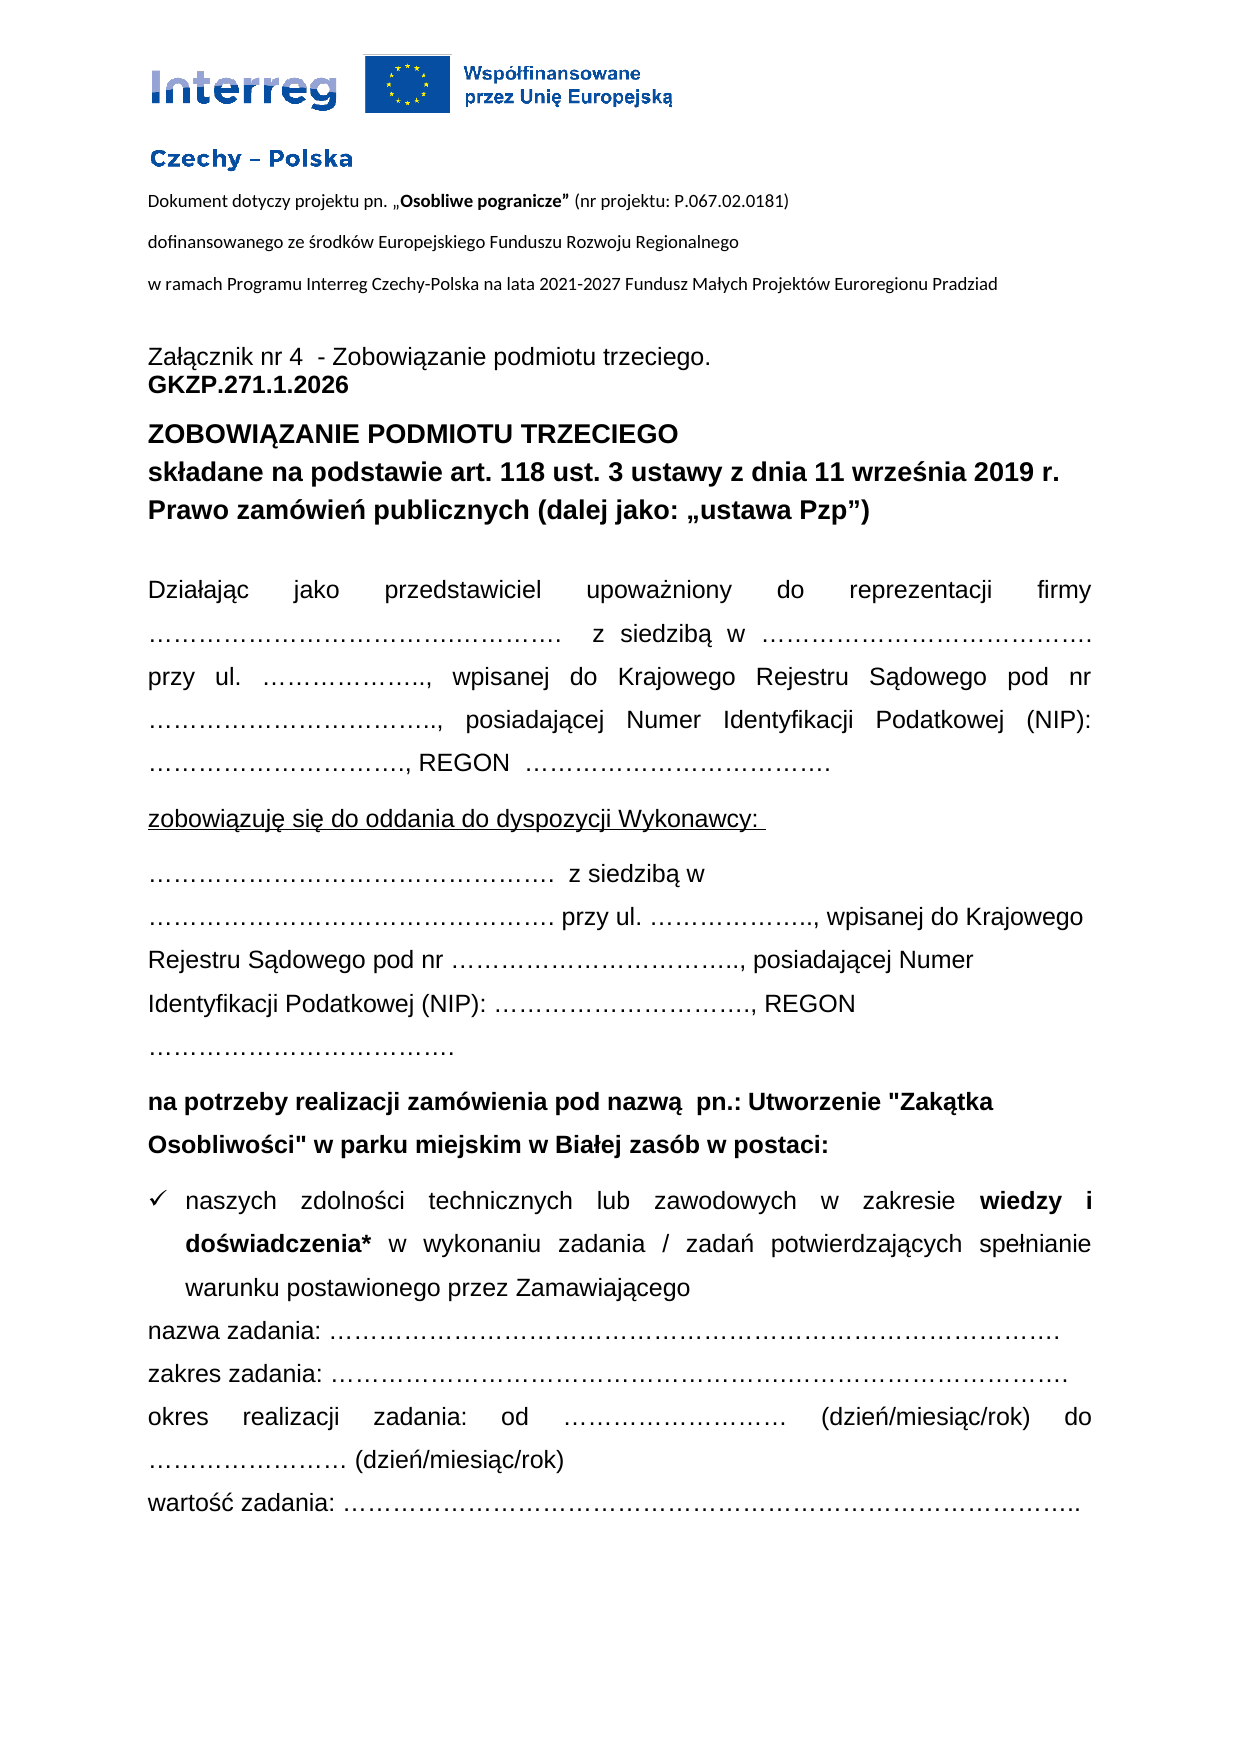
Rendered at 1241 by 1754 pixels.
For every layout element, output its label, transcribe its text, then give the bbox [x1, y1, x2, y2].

text dofinansowanego ze środków Europejskiego Funduszu Rozwoju Regionalnego [148, 230, 1086, 253]
list nazwa zadania: ……………………………………………………………………………. [148, 1316, 1093, 1344]
list zakres zadania: ……………………………………………….……………………………. [148, 1359, 1093, 1387]
text zobowiązuję się do oddania do dyspozycji Wykonawcy: [148, 804, 1093, 832]
subtitle ZOBOWIĄZANIE PODMIOTU TRZECIEGO [148, 418, 1093, 449]
text na potrzeby realizacji zamówienia pod nazwą pn.: Utworzenie "Zakątka Osobliwości" w parku miejskim w Białej zasób w postaci: [148, 1087, 1093, 1159]
subtitle Prawo zamówień publicznych (dalej jako: „ustawa Pzp”) [148, 494, 1093, 525]
list okres realizacji zadania: od ……………………… (dzień/miesiąc/rok) do …………………… (dzień/miesiąc/rok) [148, 1402, 1093, 1474]
text Działając jako przedstawiciel upoważniony do reprezentacji firmy ……………………………….…………. z siedzibą w …………………………………. przy ul. ……………….., wpisanej do Krajowego Rejestru Sądowego pod nr …………………………….., posiadającej Numer Identyfikacji Podatkowej (NIP): …………………………., REGON ………………………………. [148, 576, 1093, 777]
text …………………………………………. z siedzibą w …………………………………………. przy ul. ……………….., wpisanej do Krajowego Rejestru Sądowego pod nr …………………………….., posiadającej Numer Identyfikacji Podatkowej (NIP): …………………………., REGON ………………………………. [148, 859, 1093, 1061]
text Załącznik nr 4 - Zobowiązanie podmiotu trzeciego. [148, 342, 1093, 371]
list naszych zdolności technicznych lub zawodowych w zakresie wiedzy i doświadczenia* w wykonaniu zadania / zadań potwierdzających spełnianie warunku postawionego przez Zamawiającego [148, 1186, 1093, 1301]
picture [147, 50, 676, 172]
text Dokument dotyczy projektu pn. „Osobliwe pogranicze” (nr projektu: P.067.02.0181) [148, 189, 1086, 212]
list wartość zadania: …………………………………………………………………………….. [148, 1488, 1093, 1517]
text w ramach Programu Interreg Czechy-Polska na lata 2021-2027 Fundusz Małych Projektów Euroregionu Pradziad [148, 272, 1086, 294]
text GKZP.271.1.2026 [148, 371, 1093, 399]
subtitle składane na podstawie art. 118 ust. 3 ustawy z dnia 11 września 2019 r. [148, 456, 1093, 487]
